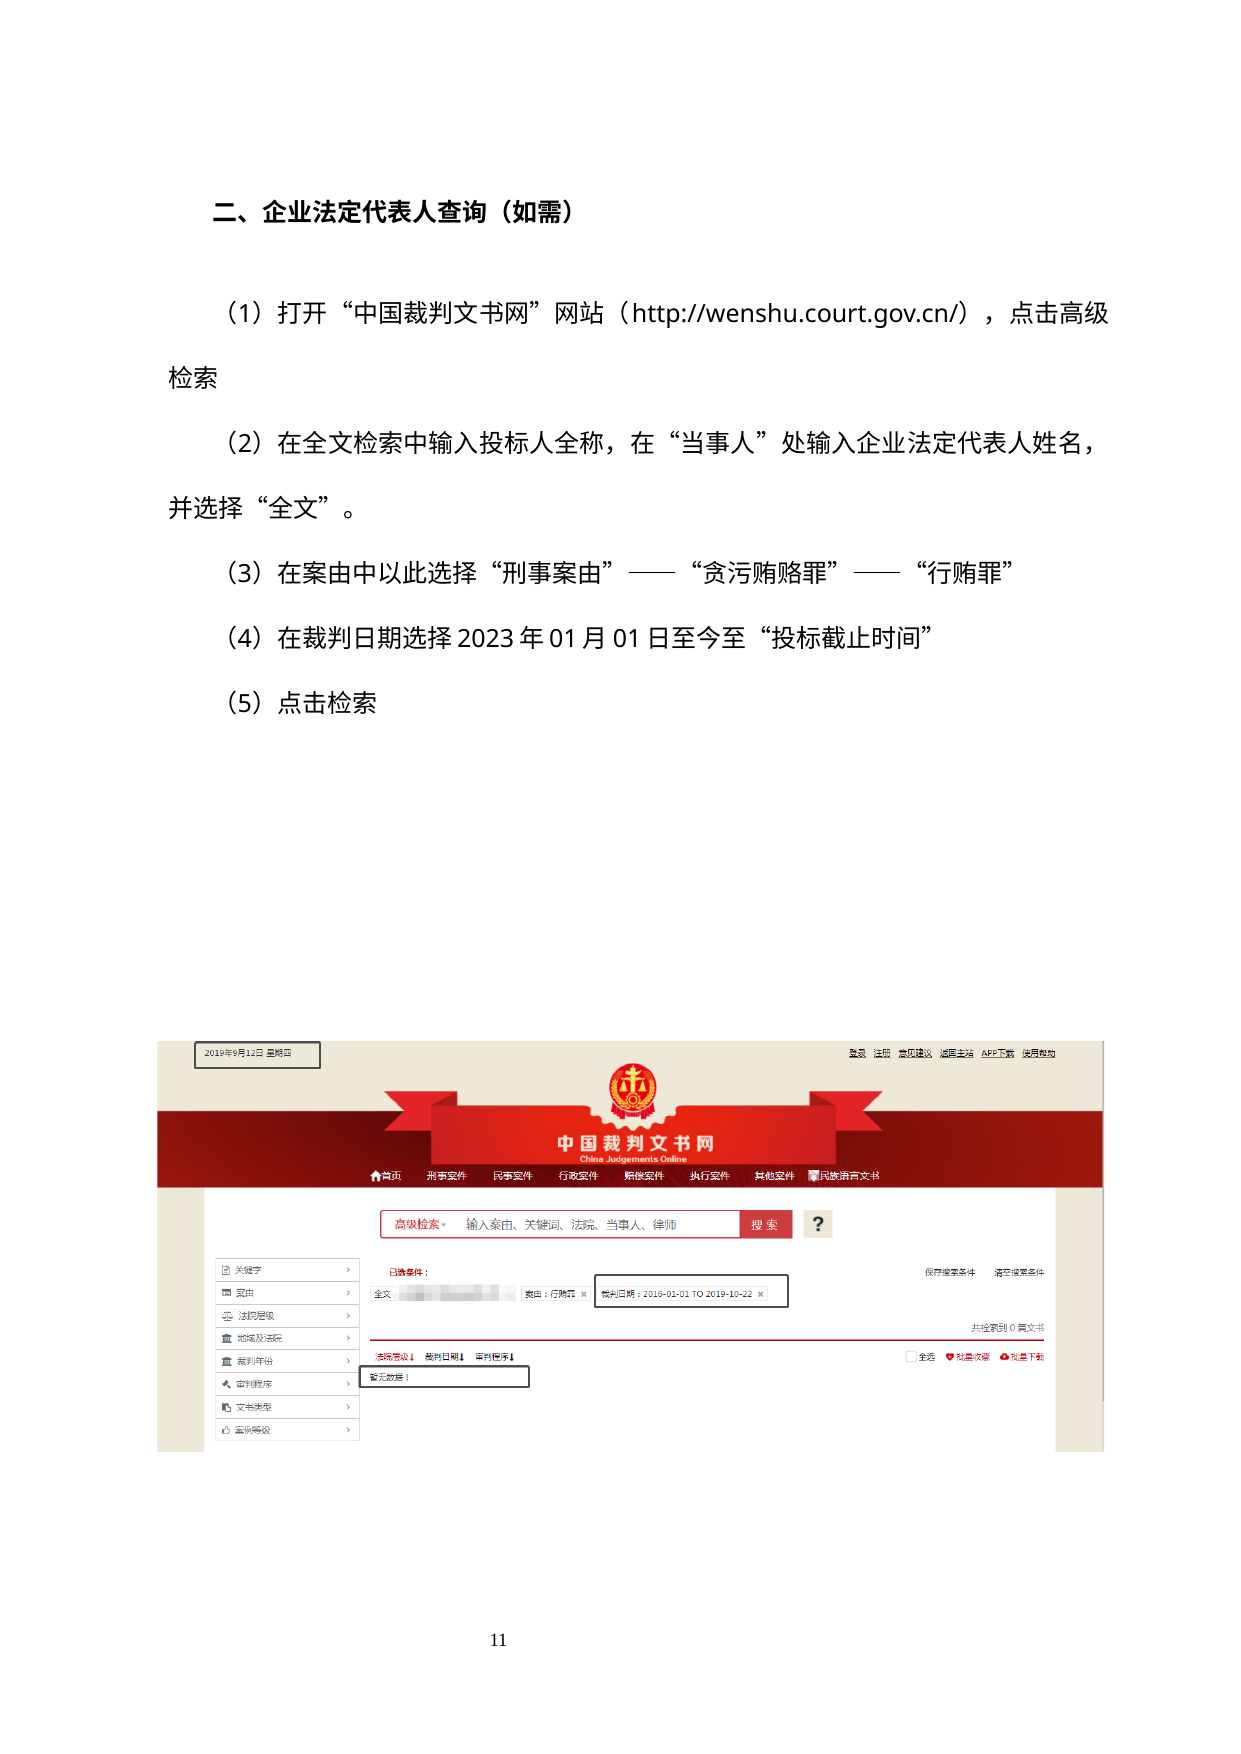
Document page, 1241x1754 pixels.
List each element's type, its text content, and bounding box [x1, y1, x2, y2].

text （4）在裁判日期选择2023年01月01日至今至“投标截止时间” [169, 604, 1110, 669]
picture [157, 1041, 1105, 1452]
text （1）打开“中国裁判文书网”网站（http://wenshu.court.gov.cn/），点击高级检索 [169, 279, 1110, 409]
text （5）点击检索 [169, 669, 1110, 734]
text （2）在全文检索中输入投标人全称，在“当事人”处输入企业法定代表人姓名，并选择“全文”。 [169, 409, 1110, 539]
text （3）在案由中以此选择“刑事案由”——“贪污贿赂罪”——“行贿罪” [169, 539, 1110, 604]
text 二、企业法定代表人查询（如需） [169, 178, 1110, 243]
